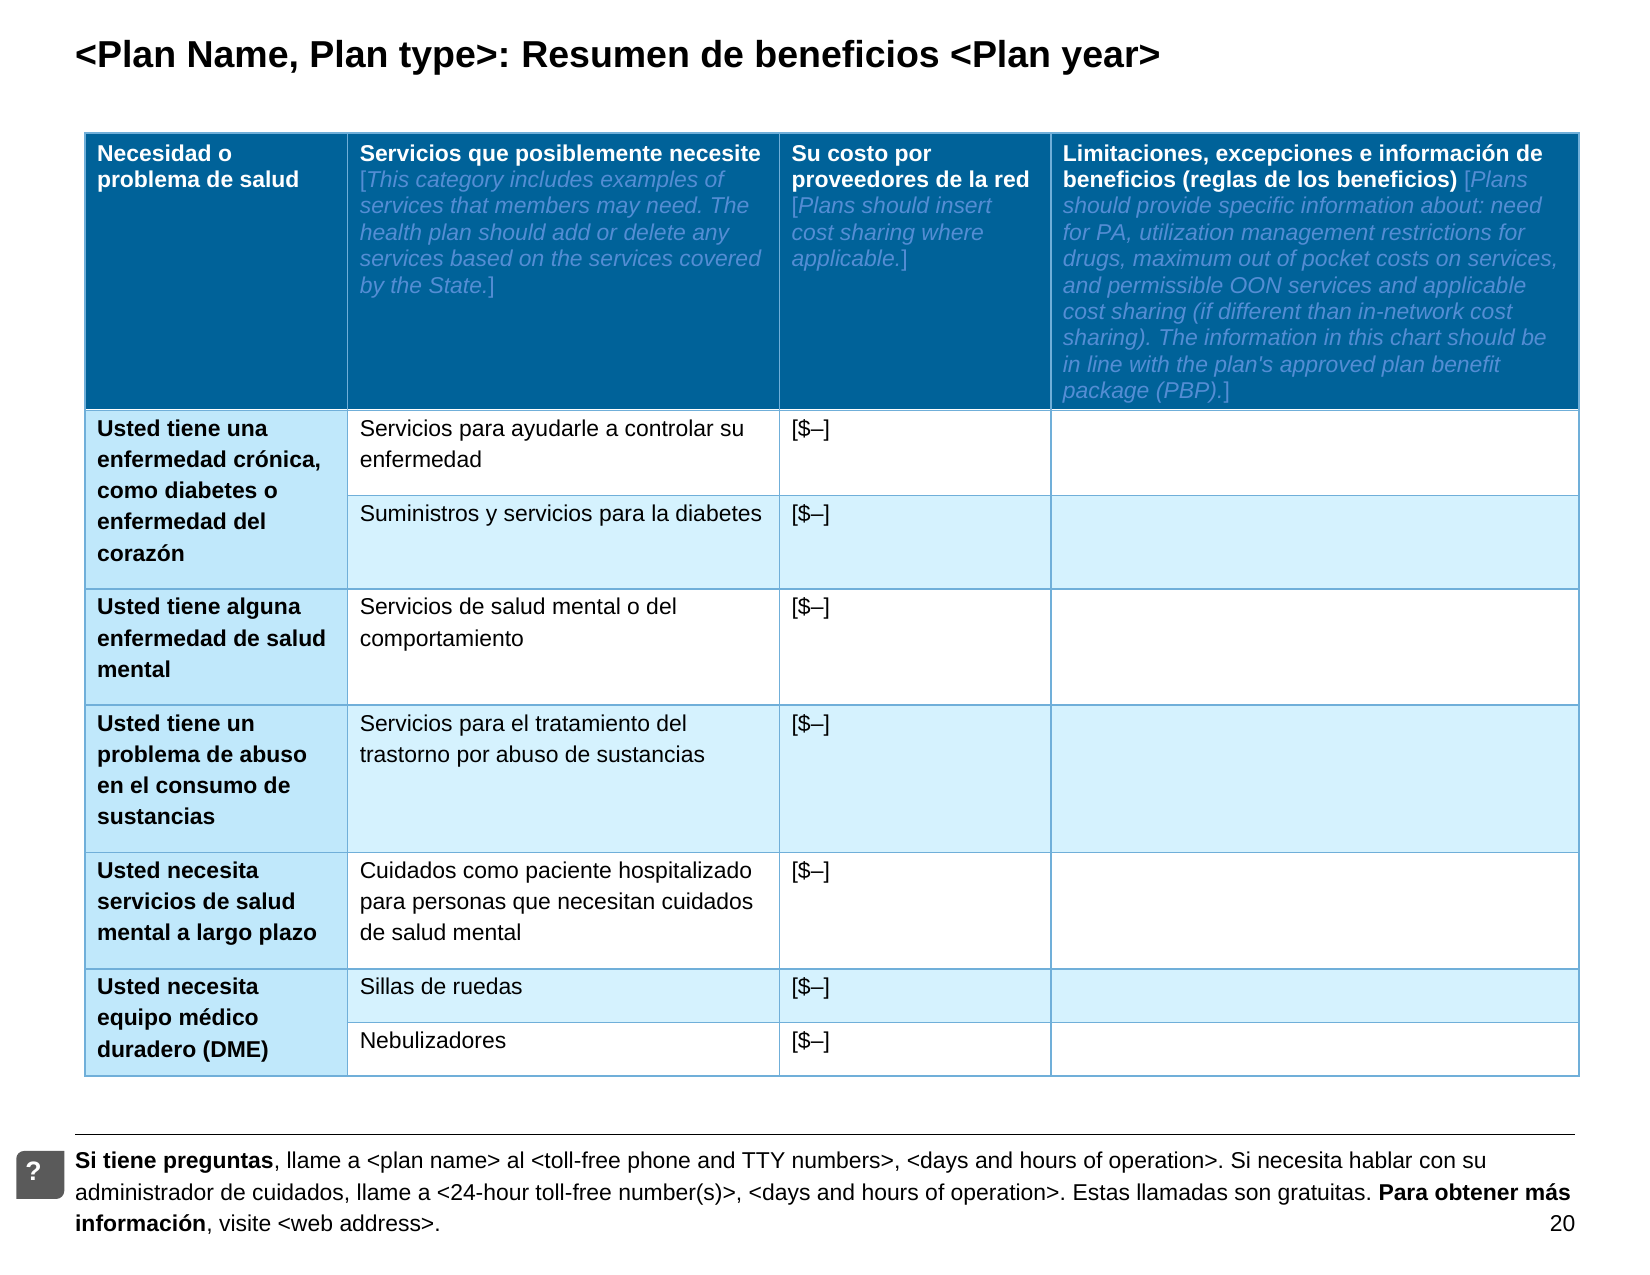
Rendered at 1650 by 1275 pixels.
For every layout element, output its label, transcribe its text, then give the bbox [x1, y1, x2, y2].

table_cell Usted tiene alguna enfermedad de salud mental [86, 590, 347, 704]
table_cell Servicios de salud mental o del comportamiento [348, 590, 779, 704]
table_cell [1052, 496, 1578, 588]
table_cell [$–] [780, 590, 1050, 704]
table_cell Nebulizadores [348, 1023, 779, 1075]
table_cell [1052, 411, 1578, 494]
table_cell Servicios para ayudarle a controlar su enfermedad [348, 411, 779, 494]
table_cell [$–] [780, 1023, 1050, 1075]
table_cell [1052, 706, 1578, 852]
table_cell Usted tiene un problema de abuso en el consumo de sustancias [86, 706, 347, 852]
table_cell [$–] [780, 970, 1050, 1022]
table_cell [$–] [780, 853, 1050, 968]
table_cell [$–] [780, 706, 1050, 852]
table_header Necesidad o problema de salud [86, 134, 347, 409]
table_cell [1052, 970, 1578, 1022]
table_cell Cuidados como paciente hospitalizado para personas que necesitan cuidados de salud mental [348, 853, 779, 968]
table_header Limitaciones, excepciones e información de beneficios (reglas de los beneficios) [Plans should provide specific information about: need for PA, utilization management restrictions for drugs, maximum out of pocket costs on services, and permissible OON services and applicable cost sharing (if different than in-network cost sharing). The information in this chart should be in line with the plan's approved plan benefit package (PBP).] [1052, 134, 1578, 409]
table_cell Usted necesita servicios de salud mental a largo plazo [86, 853, 347, 968]
table_cell [$–] [780, 411, 1050, 494]
table_cell Usted tiene una enfermedad crónica, como diabetes o enfermedad del corazón [86, 411, 347, 588]
table_cell Servicios para el tratamiento del trastorno por abuso de sustancias [348, 706, 779, 852]
table_cell [$–] [780, 496, 1050, 588]
table_cell Sillas de ruedas [348, 970, 779, 1022]
table_cell Usted necesita equipo médico duradero (DME) [86, 970, 347, 1075]
table_cell [1052, 590, 1578, 704]
table_cell [1052, 853, 1578, 968]
table_cell [1052, 1023, 1578, 1075]
table_header Servicios que posiblemente necesite [This category includes examples of services that members may need. The health plan should add or delete any services based on the services covered by the State.] [348, 134, 779, 409]
table_header Su costo por proveedores de la red [Plans should insert cost sharing where applicable.] [780, 134, 1050, 409]
table_cell Suministros y servicios para la diabetes [348, 496, 779, 588]
